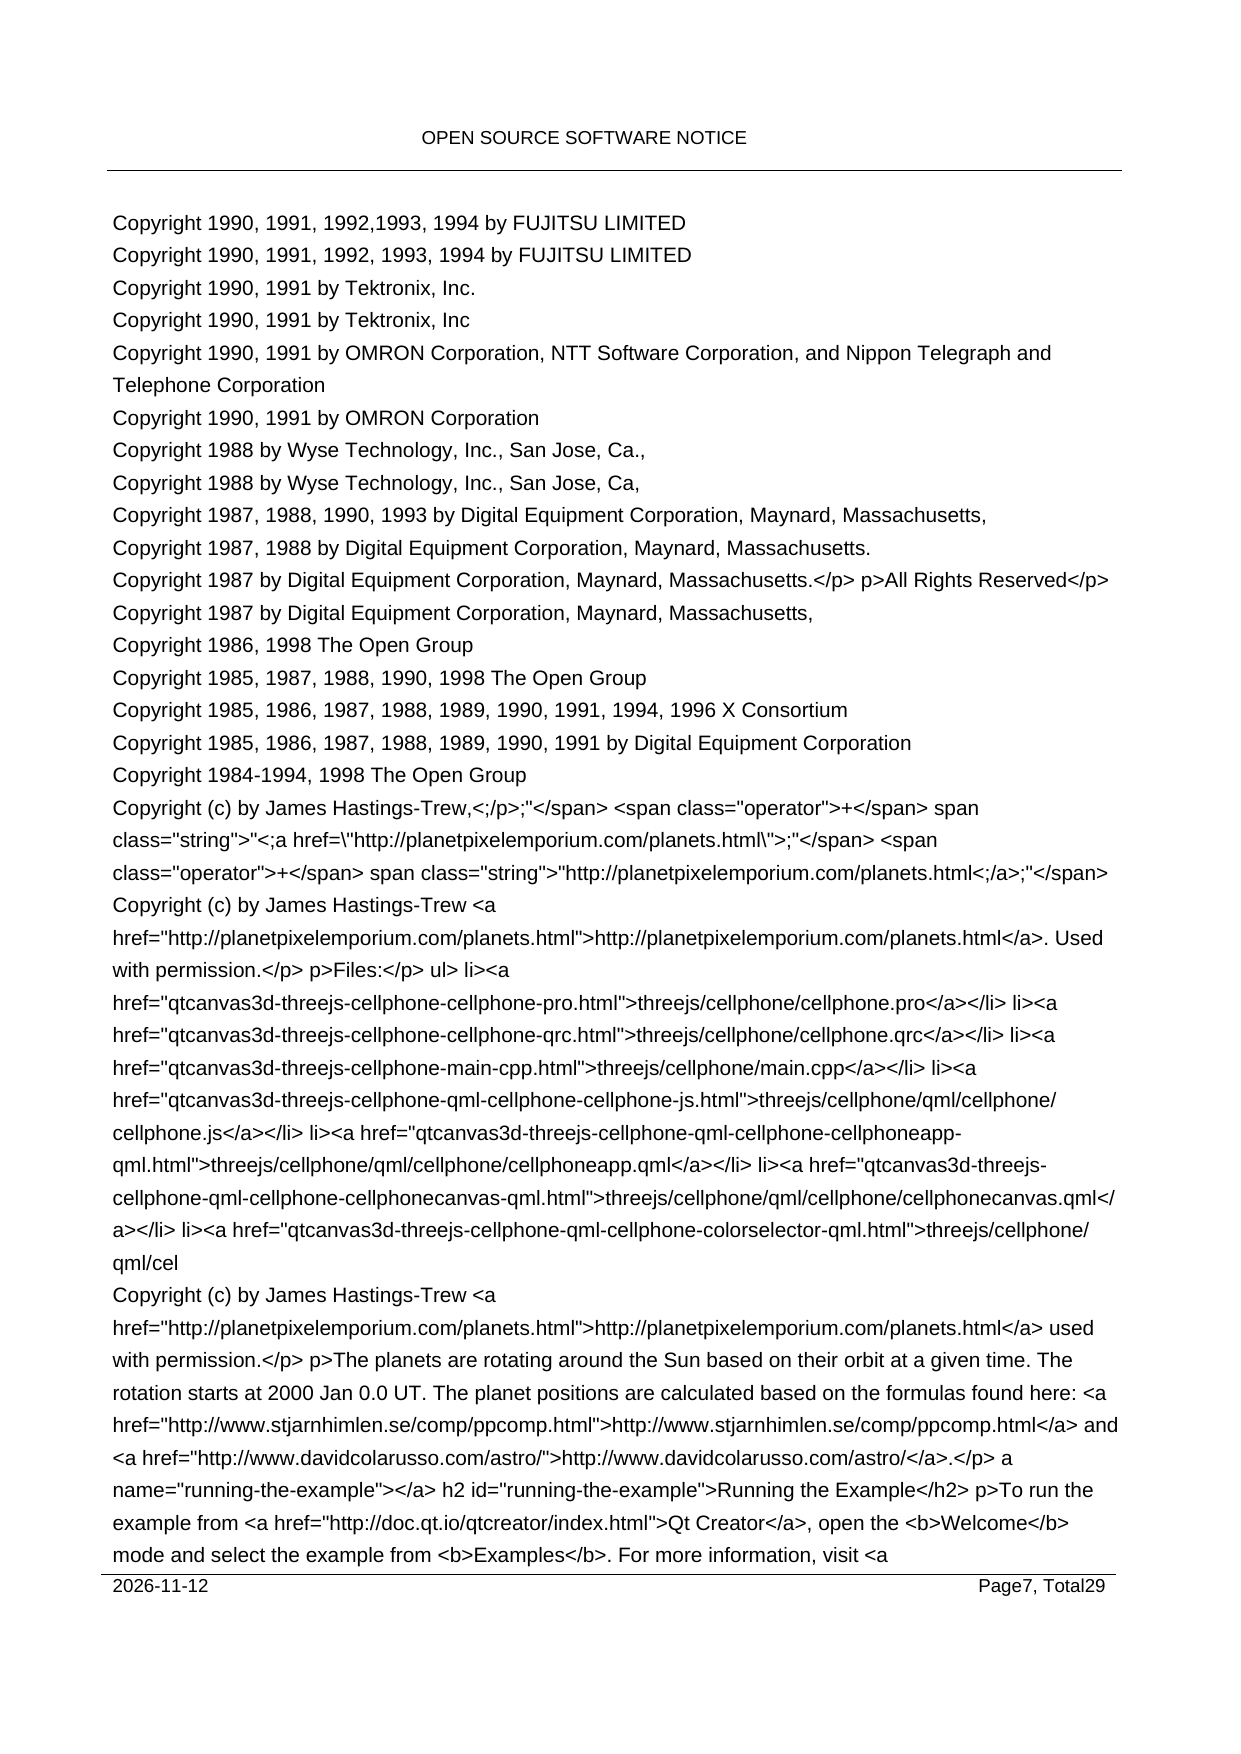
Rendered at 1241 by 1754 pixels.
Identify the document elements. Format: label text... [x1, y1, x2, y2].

text Copyright 1987, 1988 by Digital Equipment Corporation, Maynard, Massachusetts. [112, 531, 1128, 564]
text Copyright 1985, 1986, 1987, 1988, 1989, 1990, 1991 by Digital Equipment Corporation [112, 726, 1128, 759]
text Copyright 1987, 1988, 1990, 1993 by Digital Equipment Corporation, Maynard, Massachusetts, [112, 499, 1128, 531]
text Copyright 1984-1994, 1998 The Open Group [112, 759, 1128, 791]
text Copyright 1985, 1987, 1988, 1990, 1998 The Open Group [112, 661, 1128, 694]
text Copyright 1990, 1991, 1992, 1993, 1994 by FUJITSU LIMITED [112, 239, 1128, 271]
text Copyright (c) by James Hastings-Trew <a href="http://planetpixelemporium.com/planets.html">http://planetpixelemporium.com/planets.html</a>. Used with permission.</p> p>Files:</p> ul> li><a href="qtcanvas3d-threejs-cellphone-cellphone-pro.html">threejs/cellphone/cellphone.pro</a></li> li><a href="qtcanvas3d-threejs-cellphone-cellphone-qrc.html">threejs/cellphone/cellphone.qrc</a></li> li><a href="qtcanvas3d-threejs-cellphone-main-cpp.html">threejs/cellphone/main.cpp</a></li> li><a href="qtcanvas3d-threejs-cellphone-qml-cellphone-cellphone-js.html">threejs/cellphone/qml/cellphone/cellphone.js</a></li> li><a href="qtcanvas3d-threejs-cellphone-qml-cellphone-cellphoneapp-qml.html">threejs/cellphone/qml/cellphone/cellphoneapp.qml</a></li> li><a href="qtcanvas3d-threejs-cellphone-qml-cellphone-cellphonecanvas-qml.html">threejs/cellphone/qml/cellphone/cellphonecanvas.qml</a></li> li><a href="qtcanvas3d-threejs-cellphone-qml-cellphone-colorselector-qml.html">threejs/cellphone/qml/cel [112, 889, 1128, 1279]
text Copyright 1990, 1991 by Tektronix, Inc. [112, 271, 1128, 304]
text Copyright 1990, 1991, 1992,1993, 1994 by FUJITSU LIMITED [112, 206, 1128, 239]
text Copyright 1990, 1991 by Tektronix, Inc [112, 304, 1128, 336]
text Copyright 1987 by Digital Equipment Corporation, Maynard, Massachusetts.</p> p>All Rights Reserved</p> [112, 564, 1128, 596]
text Copyright (c) by James Hastings-Trew,<;/p>;"</span> <span class="operator">+</span> span class="string">"<;a href=\"http://planetpixelemporium.com/planets.html\">;"</span> <span class="operator">+</span> span class="string">"http://planetpixelemporium.com/planets.html<;/a>;"</span> [112, 791, 1128, 889]
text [112, 1279, 1128, 1571]
text Copyright 1990, 1991 by OMRON Corporation, NTT Software Corporation, and Nippon Telegraph and Telephone Corporation [112, 336, 1128, 401]
text Copyright 1986, 1998 The Open Group [112, 629, 1128, 661]
text Copyright 1987 by Digital Equipment Corporation, Maynard, Massachusetts, [112, 596, 1128, 629]
text Copyright 1990, 1991 by OMRON Corporation [112, 401, 1128, 434]
text Copyright 1988 by Wyse Technology, Inc., San Jose, Ca, [112, 466, 1128, 499]
text Copyright 1988 by Wyse Technology, Inc., San Jose, Ca., [112, 434, 1128, 466]
text Copyright 1985, 1986, 1987, 1988, 1989, 1990, 1991, 1994, 1996 X Consortium [112, 694, 1128, 726]
